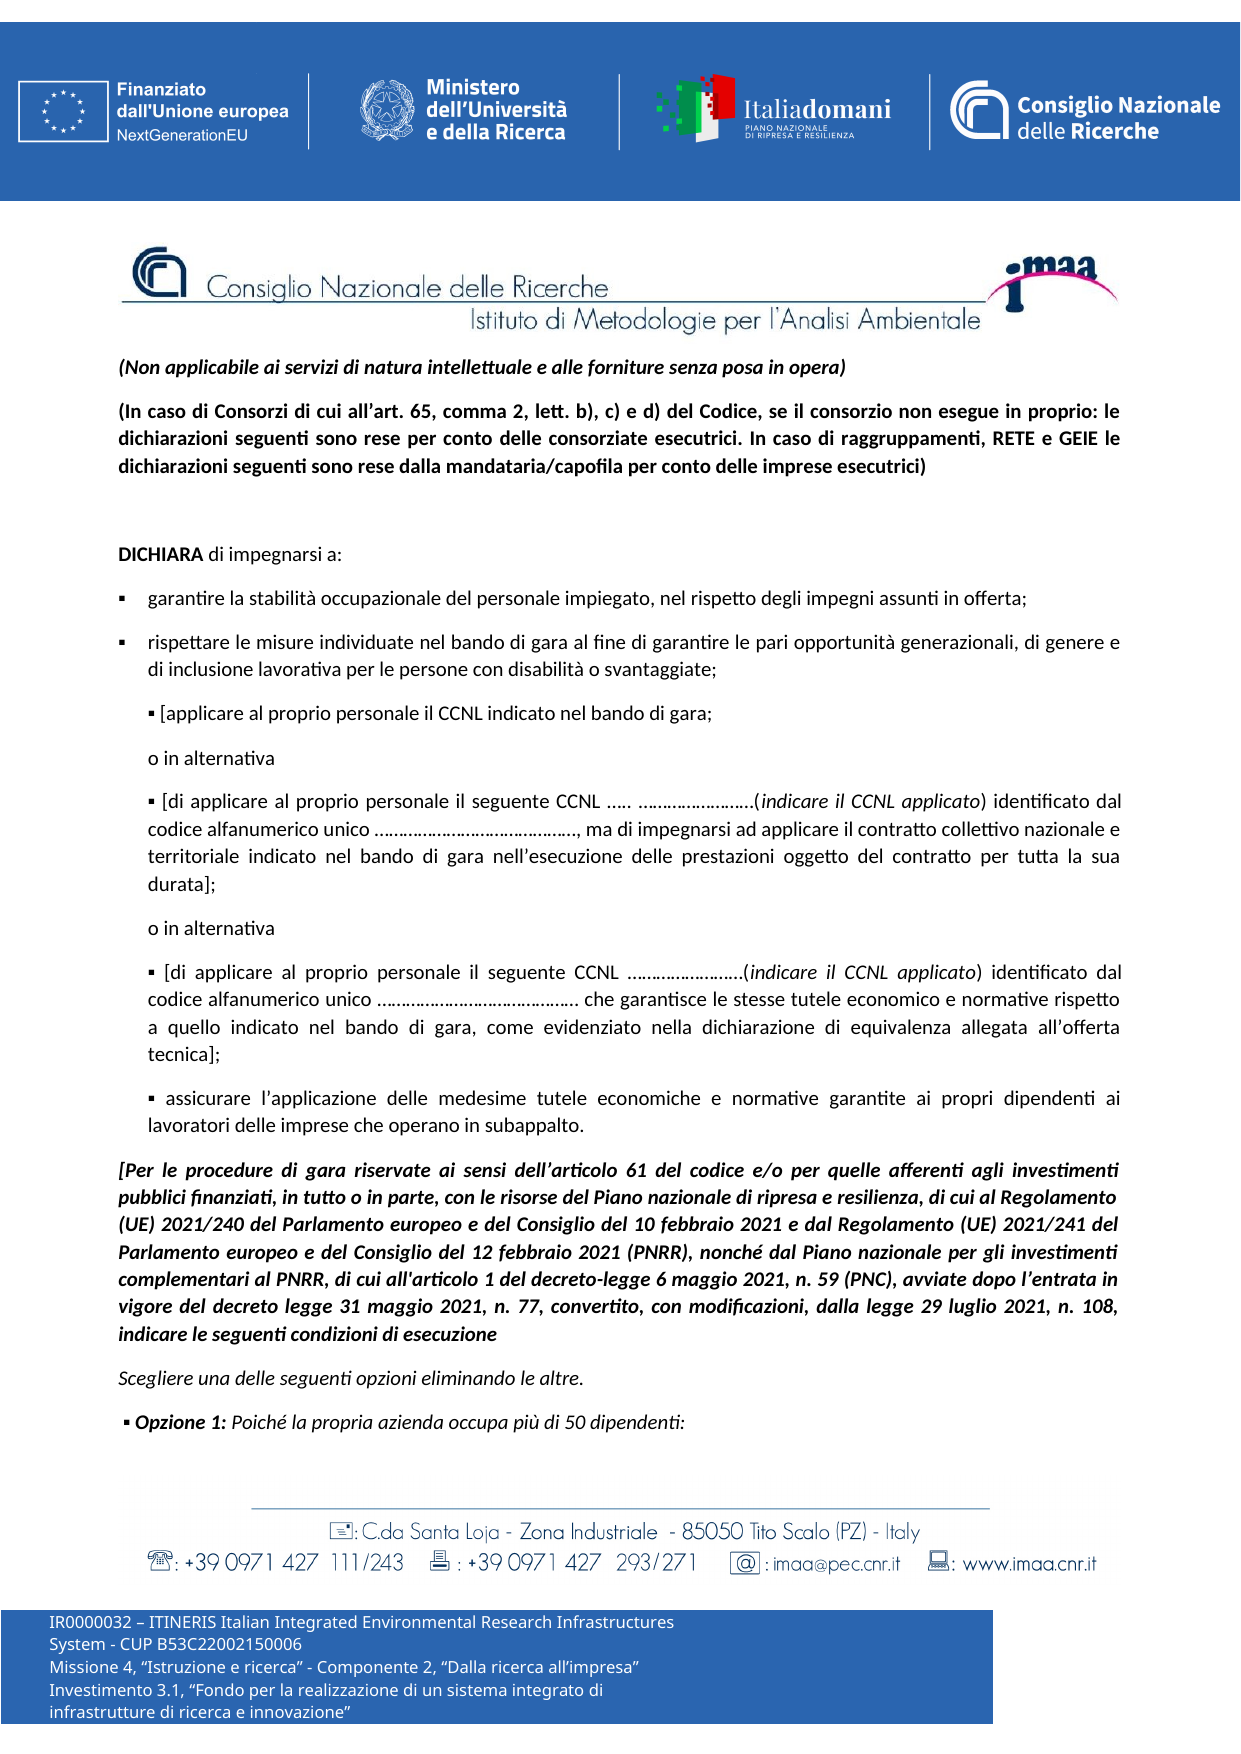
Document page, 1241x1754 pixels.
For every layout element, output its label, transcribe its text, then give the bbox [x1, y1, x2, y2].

text o in alternativa [148, 745, 1122, 770]
picture [118, 1475, 1122, 1585]
text ▪ garantire la stabilità occupazionale del personale impiegato, nel rispetto degli impegni assunti in offerta; [118, 585, 1122, 611]
text (In caso di Consorzi di cui all’art. 65, comma 2, lett. b), c) e d) del Codice, se il consorzio non esegue in proprio: le dichiarazioni seguenti sono rese per conto delle consorziate esecutrici. In caso di raggruppamenti, RETE e GEIE le dichiarazioni seguenti sono rese dalla mandataria/capofila per conto delle imprese esecutrici) [118, 398, 1122, 478]
text o in alternativa [148, 915, 1122, 940]
text ▪ [di applicare al proprio personale il seguente CCNL ……………………(indicare il CCNL applicato) identificato dal codice alfanumerico unico …………………………………… che garantisce le stesse tutele economico e normative rispetto a quello indicato nel bando di gara, come evidenziato nella dichiarazione di equivalenza allegata all’offerta tecnica]; [148, 959, 1122, 1067]
text ▪ [di applicare al proprio personale il seguente CCNL ….. ……………………(indicare il CCNL applicato) identificato dal codice alfanumerico unico ……………………………………, ma di impegnarsi ad applicare il contratto collettivo nazionale e territoriale indicato nel bando di gara nell’esecuzione delle prestazioni oggetto del contratto per tutta la sua durata]; [148, 789, 1122, 896]
text ▪ Opzione 1: Poiché la propria azienda occupa più di 50 dipendenti: [118, 1409, 1122, 1435]
text ▪ [applicare al proprio personale il CCNL indicato nel bando di gara; [148, 701, 1122, 726]
picture [118, 242, 1120, 344]
text DICHIARA di impegnarsi a: [118, 541, 1122, 566]
text ▪ assicurare l’applicazione delle medesime tutele economiche e normative garantite ai propri dipendenti ai lavoratori delle imprese che operano in subappalto. [148, 1085, 1122, 1138]
text (Non applicabile ai servizi di natura intellettuale e alle forniture senza posa in opera) [118, 354, 1122, 379]
text Scegliere una delle seguenti opzioni eliminando le altre. [118, 1365, 1122, 1391]
text [Per le procedure di gara riservate ai sensi dell’articolo 61 del codice e/o per quelle afferenti agli investimenti pubblici finanziati, in tutto o in parte, con le risorse del Piano nazionale di ripresa e resilienza, di cui al Regolamento (UE) 2021/240 del Parlamento europeo e del Consiglio del 10 febbraio 2021 e dal Regolamento (UE) 2021/241 del Parlamento europeo e del Consiglio del 12 febbraio 2021 (PNRR), nonché dal Piano nazionale per gli investimenti complementari al PNRR, di cui all'articolo 1 del decreto-legge 6 maggio 2021, n. 59 (PNC), avviate dopo l’entrata in vigore del decreto legge 31 maggio 2021, n. 77, convertito, con modificazioni, dalla legge 29 luglio 2021, n. 108, indicare le seguenti condizioni di esecuzione [118, 1157, 1122, 1347]
picture [0, 22, 1241, 201]
text ▪ rispettare le misure individuate nel bando di gara al fine di garantire le pari opportunità generazionali, di genere e di inclusione lavorativa per le persone con disabilità o svantaggiate; [118, 629, 1122, 682]
